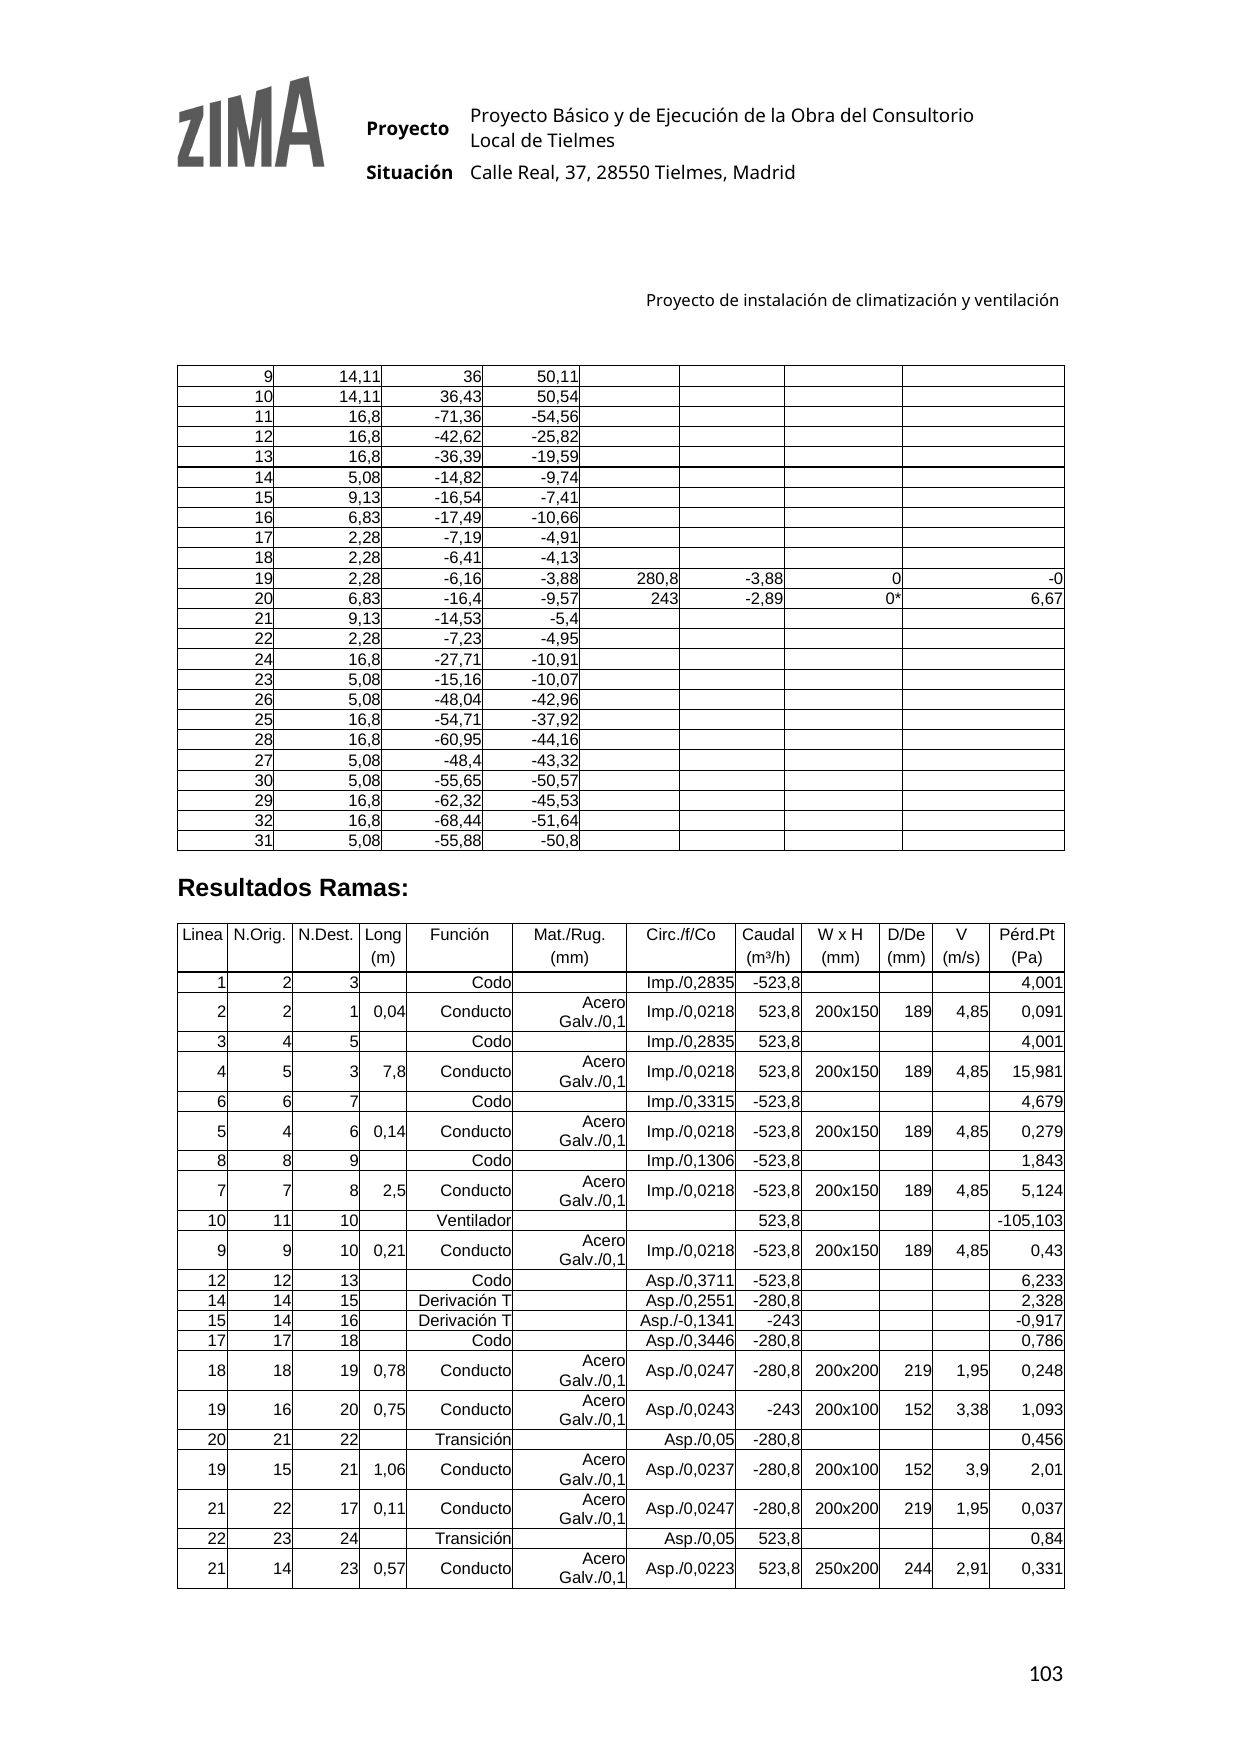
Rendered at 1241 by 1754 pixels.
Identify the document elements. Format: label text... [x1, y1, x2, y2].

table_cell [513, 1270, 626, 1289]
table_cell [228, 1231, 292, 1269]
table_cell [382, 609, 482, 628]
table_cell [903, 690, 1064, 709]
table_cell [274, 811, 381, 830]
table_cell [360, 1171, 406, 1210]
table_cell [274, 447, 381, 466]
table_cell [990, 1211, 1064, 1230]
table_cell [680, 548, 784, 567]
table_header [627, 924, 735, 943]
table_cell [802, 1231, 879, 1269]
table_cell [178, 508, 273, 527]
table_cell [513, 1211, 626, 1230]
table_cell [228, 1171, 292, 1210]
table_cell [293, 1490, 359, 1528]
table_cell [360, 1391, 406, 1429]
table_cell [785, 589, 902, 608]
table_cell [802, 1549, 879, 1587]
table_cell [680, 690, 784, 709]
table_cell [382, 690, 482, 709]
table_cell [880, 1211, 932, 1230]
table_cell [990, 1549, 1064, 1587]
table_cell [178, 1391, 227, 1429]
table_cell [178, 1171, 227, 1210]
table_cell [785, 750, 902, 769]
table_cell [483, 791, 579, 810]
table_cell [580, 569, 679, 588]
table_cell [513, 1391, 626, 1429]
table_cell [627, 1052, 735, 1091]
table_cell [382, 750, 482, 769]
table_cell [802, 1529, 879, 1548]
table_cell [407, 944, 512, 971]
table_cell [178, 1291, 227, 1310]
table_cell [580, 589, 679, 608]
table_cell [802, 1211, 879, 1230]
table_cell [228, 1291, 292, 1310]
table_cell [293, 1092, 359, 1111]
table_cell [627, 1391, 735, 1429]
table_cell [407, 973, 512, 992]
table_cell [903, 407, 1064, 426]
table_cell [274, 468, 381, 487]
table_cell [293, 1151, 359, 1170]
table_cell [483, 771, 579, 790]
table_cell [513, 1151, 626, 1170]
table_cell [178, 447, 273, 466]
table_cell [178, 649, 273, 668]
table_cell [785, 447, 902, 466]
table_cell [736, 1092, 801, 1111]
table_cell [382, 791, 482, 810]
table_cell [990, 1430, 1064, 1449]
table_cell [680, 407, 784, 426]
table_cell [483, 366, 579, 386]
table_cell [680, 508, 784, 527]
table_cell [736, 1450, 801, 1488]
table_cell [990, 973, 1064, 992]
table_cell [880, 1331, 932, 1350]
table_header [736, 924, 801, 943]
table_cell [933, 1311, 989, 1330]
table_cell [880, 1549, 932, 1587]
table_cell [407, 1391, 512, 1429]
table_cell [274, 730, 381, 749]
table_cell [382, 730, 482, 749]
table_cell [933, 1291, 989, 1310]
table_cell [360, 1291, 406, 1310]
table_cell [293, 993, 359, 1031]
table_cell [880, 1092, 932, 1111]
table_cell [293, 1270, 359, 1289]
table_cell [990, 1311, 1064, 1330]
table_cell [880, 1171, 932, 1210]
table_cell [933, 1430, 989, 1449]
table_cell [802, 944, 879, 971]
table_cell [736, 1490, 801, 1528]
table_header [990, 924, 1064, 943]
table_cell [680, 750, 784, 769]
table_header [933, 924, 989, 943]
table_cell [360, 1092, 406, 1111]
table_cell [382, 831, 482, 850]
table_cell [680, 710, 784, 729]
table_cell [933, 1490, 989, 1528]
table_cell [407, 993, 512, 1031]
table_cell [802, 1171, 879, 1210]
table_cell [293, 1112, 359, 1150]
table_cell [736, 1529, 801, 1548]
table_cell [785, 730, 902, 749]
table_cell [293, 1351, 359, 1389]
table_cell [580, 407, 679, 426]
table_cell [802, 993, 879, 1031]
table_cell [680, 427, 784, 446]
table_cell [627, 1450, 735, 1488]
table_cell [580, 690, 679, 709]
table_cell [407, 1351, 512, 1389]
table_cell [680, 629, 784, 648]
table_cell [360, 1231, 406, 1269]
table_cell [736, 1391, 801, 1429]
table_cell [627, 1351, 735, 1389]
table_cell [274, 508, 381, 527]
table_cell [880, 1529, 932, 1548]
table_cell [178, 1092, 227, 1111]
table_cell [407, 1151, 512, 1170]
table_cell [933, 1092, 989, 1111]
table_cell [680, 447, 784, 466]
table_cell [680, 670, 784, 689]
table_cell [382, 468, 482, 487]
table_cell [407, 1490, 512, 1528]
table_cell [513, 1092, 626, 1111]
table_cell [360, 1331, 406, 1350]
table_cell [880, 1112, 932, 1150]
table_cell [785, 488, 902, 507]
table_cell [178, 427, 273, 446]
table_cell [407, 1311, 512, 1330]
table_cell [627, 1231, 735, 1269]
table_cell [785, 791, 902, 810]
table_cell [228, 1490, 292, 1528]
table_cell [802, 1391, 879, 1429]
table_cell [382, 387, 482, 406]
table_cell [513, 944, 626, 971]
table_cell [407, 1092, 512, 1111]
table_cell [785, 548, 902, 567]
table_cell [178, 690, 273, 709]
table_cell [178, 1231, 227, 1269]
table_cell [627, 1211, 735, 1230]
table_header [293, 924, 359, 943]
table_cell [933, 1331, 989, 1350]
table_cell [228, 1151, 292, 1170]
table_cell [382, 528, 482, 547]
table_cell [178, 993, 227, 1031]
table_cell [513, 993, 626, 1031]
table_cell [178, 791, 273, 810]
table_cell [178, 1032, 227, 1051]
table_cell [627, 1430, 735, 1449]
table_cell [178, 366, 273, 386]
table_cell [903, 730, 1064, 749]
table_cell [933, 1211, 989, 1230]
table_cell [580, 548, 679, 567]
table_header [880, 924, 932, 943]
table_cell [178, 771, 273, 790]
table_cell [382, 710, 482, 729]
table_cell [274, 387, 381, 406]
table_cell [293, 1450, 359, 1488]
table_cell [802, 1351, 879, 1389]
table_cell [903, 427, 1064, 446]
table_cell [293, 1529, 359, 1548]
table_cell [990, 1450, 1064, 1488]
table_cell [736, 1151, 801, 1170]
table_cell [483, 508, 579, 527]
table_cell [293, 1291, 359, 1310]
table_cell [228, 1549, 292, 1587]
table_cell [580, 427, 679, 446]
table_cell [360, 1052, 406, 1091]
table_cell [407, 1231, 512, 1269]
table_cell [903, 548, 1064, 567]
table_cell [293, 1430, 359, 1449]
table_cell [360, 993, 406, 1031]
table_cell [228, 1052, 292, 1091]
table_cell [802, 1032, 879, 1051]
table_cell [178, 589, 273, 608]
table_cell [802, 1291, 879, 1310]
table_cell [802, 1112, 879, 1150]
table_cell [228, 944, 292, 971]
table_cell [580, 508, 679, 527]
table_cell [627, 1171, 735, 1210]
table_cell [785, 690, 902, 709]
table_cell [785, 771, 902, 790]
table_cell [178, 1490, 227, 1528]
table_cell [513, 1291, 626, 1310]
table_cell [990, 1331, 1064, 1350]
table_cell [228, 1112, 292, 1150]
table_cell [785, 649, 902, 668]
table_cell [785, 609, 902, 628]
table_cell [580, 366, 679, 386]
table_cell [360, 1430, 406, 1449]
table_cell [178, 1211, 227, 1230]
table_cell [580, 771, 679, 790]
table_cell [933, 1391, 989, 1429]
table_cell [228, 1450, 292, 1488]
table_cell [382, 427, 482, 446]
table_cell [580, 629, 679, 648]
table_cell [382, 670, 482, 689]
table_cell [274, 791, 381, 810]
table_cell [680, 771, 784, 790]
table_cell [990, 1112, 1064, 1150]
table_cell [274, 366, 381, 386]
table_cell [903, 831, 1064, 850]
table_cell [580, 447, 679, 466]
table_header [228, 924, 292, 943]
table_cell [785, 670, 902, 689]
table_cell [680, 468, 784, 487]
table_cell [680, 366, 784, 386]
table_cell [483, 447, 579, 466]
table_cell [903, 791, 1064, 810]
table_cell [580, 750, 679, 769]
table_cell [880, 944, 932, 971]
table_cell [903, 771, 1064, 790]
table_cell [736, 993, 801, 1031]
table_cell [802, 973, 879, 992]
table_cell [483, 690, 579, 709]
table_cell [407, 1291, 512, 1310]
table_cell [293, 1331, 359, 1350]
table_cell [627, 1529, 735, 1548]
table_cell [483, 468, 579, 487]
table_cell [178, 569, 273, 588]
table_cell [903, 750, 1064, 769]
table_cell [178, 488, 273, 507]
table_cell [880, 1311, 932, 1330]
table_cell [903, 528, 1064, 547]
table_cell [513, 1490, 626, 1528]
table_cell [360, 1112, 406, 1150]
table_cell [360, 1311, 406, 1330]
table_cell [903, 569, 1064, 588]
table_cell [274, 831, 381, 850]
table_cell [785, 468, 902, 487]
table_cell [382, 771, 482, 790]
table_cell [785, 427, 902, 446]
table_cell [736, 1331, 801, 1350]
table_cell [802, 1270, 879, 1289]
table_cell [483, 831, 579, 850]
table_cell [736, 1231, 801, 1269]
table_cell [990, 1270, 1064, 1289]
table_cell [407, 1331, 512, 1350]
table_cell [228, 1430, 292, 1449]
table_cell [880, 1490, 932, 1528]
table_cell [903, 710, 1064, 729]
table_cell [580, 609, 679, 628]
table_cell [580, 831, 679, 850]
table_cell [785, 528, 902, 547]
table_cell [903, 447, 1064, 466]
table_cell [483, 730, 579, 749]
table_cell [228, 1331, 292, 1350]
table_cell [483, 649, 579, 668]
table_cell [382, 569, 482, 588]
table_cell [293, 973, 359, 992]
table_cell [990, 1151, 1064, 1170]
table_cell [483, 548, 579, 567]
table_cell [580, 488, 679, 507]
text Resultados Ramas: [177, 873, 1063, 902]
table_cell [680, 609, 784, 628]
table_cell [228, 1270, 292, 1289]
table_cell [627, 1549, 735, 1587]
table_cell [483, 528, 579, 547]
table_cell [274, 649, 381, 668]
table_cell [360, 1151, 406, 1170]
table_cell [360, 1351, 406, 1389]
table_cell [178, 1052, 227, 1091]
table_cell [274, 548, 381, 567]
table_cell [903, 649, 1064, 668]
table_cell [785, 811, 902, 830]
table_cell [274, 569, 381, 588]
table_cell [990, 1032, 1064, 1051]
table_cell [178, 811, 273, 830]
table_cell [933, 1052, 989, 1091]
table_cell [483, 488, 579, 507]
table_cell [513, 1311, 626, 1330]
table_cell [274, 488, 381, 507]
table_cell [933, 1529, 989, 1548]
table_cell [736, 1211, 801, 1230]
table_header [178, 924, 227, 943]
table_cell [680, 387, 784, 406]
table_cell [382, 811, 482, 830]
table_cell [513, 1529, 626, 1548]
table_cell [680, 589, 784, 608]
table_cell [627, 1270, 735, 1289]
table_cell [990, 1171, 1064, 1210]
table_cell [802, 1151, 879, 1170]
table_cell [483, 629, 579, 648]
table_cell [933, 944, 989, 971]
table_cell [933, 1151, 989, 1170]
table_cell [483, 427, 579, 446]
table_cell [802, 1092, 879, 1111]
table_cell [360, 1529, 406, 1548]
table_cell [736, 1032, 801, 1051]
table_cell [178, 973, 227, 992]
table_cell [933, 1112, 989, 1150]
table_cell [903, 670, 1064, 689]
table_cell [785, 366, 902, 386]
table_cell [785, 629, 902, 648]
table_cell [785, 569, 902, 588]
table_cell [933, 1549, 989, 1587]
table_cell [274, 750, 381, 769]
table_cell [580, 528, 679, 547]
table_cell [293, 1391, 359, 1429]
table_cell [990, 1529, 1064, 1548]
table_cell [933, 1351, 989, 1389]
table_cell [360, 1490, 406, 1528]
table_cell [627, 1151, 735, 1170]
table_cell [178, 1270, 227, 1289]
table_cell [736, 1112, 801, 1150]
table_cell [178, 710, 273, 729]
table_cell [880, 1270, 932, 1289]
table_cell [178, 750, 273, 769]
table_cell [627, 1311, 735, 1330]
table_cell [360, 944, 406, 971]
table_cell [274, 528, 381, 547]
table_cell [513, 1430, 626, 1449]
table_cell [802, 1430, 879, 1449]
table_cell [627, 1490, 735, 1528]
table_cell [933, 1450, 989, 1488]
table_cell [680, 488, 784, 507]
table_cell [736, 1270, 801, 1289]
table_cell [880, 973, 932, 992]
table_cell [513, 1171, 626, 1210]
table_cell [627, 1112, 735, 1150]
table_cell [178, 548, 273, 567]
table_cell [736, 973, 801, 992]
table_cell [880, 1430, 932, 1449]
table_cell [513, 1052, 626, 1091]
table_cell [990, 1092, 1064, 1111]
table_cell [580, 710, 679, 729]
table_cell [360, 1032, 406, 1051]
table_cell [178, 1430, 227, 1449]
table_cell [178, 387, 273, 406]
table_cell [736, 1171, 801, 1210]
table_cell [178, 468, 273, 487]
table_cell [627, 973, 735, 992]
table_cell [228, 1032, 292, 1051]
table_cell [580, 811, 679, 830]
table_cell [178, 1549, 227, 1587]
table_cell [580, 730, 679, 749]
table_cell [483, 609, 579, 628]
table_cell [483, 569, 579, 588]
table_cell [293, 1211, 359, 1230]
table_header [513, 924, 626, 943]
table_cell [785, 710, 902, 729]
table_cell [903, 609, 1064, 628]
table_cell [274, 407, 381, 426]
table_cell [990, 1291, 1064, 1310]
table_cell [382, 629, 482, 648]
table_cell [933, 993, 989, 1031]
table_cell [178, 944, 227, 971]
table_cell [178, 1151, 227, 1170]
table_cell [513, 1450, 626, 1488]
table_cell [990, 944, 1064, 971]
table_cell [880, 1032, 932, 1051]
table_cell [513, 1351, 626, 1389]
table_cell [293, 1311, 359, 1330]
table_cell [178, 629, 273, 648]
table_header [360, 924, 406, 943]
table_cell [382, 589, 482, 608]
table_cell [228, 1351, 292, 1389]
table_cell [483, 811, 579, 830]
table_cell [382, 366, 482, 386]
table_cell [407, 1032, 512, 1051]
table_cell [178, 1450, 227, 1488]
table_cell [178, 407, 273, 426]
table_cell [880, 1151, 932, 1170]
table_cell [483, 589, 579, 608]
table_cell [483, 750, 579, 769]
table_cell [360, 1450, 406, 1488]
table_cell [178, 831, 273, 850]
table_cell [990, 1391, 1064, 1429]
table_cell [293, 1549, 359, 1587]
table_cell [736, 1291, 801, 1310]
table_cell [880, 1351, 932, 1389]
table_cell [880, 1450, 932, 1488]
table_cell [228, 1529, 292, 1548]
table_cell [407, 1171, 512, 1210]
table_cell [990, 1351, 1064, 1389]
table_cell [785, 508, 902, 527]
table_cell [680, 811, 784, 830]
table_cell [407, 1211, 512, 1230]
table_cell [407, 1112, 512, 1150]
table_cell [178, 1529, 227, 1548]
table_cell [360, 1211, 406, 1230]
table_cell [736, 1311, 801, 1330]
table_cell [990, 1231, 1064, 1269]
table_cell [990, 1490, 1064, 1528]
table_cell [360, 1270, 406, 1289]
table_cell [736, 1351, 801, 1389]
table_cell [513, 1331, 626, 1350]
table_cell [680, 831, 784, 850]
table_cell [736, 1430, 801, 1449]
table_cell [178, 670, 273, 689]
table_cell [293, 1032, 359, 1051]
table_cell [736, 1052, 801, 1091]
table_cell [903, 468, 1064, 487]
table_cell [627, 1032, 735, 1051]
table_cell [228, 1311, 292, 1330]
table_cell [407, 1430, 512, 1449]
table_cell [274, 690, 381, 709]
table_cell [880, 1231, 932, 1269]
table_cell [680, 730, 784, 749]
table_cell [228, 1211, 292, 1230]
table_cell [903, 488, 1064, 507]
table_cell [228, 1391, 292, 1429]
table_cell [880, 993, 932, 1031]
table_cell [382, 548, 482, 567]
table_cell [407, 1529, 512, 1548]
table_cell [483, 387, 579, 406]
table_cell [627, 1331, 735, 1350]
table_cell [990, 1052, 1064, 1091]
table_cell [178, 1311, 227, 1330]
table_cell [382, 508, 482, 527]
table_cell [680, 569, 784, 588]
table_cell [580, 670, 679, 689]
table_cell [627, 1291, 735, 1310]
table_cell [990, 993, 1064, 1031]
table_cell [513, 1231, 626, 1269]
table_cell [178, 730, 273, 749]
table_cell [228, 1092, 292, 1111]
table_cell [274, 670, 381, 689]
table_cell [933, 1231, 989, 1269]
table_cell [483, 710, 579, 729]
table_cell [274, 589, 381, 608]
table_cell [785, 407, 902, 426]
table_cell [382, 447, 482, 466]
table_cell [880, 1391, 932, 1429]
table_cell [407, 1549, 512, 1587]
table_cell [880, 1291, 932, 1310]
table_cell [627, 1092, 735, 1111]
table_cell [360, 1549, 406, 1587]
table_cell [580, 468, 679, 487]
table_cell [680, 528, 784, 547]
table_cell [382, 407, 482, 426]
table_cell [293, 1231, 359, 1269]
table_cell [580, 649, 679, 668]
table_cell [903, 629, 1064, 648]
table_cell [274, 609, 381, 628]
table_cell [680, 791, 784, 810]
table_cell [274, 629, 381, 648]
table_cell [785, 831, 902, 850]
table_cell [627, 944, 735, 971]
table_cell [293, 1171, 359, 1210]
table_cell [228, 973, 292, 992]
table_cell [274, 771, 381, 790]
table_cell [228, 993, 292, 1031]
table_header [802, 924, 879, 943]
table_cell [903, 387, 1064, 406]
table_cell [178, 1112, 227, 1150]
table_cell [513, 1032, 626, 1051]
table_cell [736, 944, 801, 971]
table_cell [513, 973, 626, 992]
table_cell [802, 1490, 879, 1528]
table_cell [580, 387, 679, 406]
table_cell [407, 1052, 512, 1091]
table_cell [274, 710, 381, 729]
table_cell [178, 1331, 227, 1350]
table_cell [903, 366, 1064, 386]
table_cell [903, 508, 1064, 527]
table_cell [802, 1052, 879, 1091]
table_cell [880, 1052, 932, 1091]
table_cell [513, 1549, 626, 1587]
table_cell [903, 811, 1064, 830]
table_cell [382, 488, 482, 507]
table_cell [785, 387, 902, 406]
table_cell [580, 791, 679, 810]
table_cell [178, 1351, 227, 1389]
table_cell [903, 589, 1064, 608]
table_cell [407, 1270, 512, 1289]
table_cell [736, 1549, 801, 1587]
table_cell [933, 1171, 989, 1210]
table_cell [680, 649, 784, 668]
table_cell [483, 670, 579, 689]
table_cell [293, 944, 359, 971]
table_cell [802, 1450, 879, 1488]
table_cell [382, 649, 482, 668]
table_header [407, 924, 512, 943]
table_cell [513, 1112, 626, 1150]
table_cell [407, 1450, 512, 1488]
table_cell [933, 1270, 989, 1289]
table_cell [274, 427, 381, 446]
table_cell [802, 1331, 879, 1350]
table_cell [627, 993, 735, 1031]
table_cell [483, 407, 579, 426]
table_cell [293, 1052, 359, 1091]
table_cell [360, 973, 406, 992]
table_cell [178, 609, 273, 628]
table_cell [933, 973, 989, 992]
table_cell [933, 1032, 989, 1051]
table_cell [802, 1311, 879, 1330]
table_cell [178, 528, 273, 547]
picture [177, 76, 325, 169]
